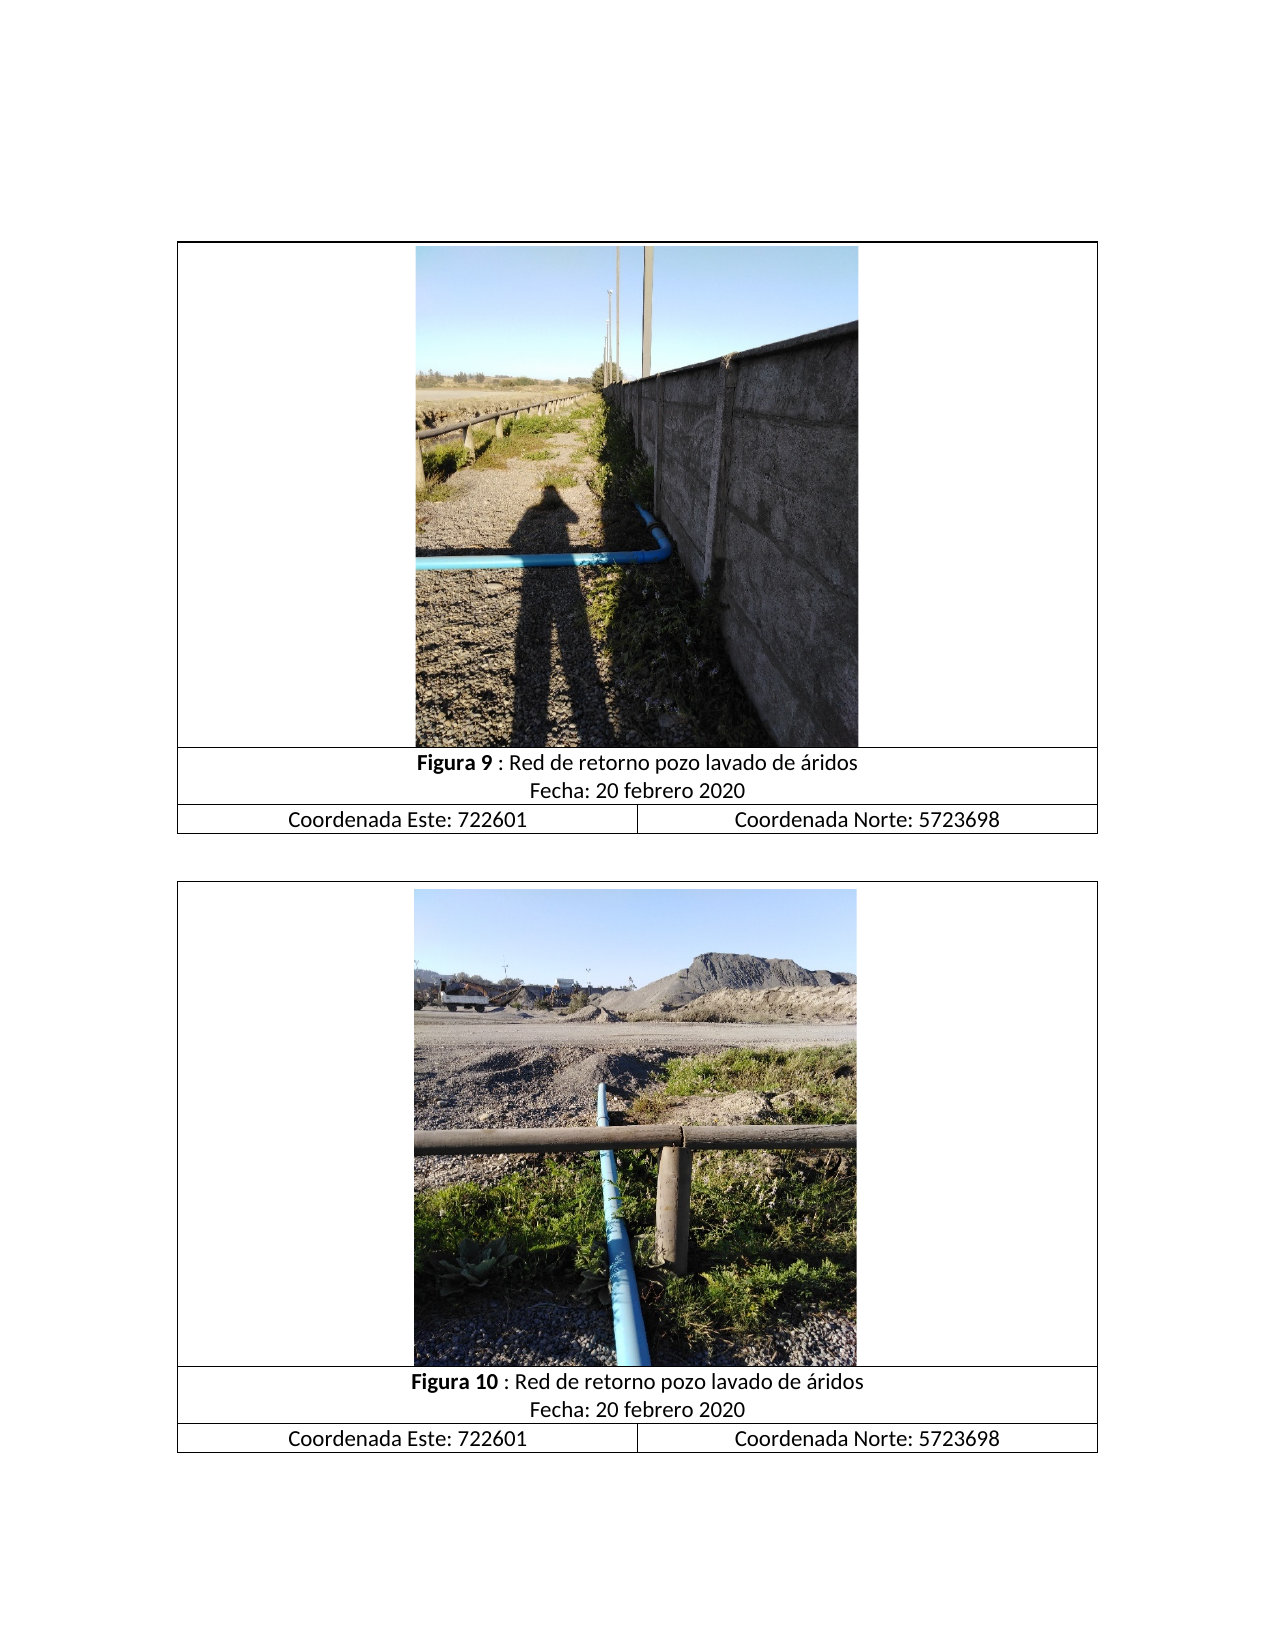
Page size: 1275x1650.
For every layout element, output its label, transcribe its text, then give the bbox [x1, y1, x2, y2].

table_cell Figura 10 : Red de retorno pozo lavado de áridos Fecha: 20 febrero 2020 [178, 1367, 1097, 1423]
table_cell Coordenada Este: 722601 [178, 805, 637, 833]
picture [415, 246, 859, 747]
picture [414, 889, 857, 1366]
table_cell Figura 9 : Red de retorno pozo lavado de áridos Fecha: 20 febrero 2020 [178, 748, 1097, 804]
table_cell Coordenada Norte: 5723698 [638, 1424, 1097, 1452]
table_header [178, 243, 1097, 747]
table_cell Coordenada Norte: 5723698 [638, 805, 1097, 833]
table_cell Coordenada Este: 722601 [178, 1424, 637, 1452]
table_header [178, 882, 1097, 1366]
